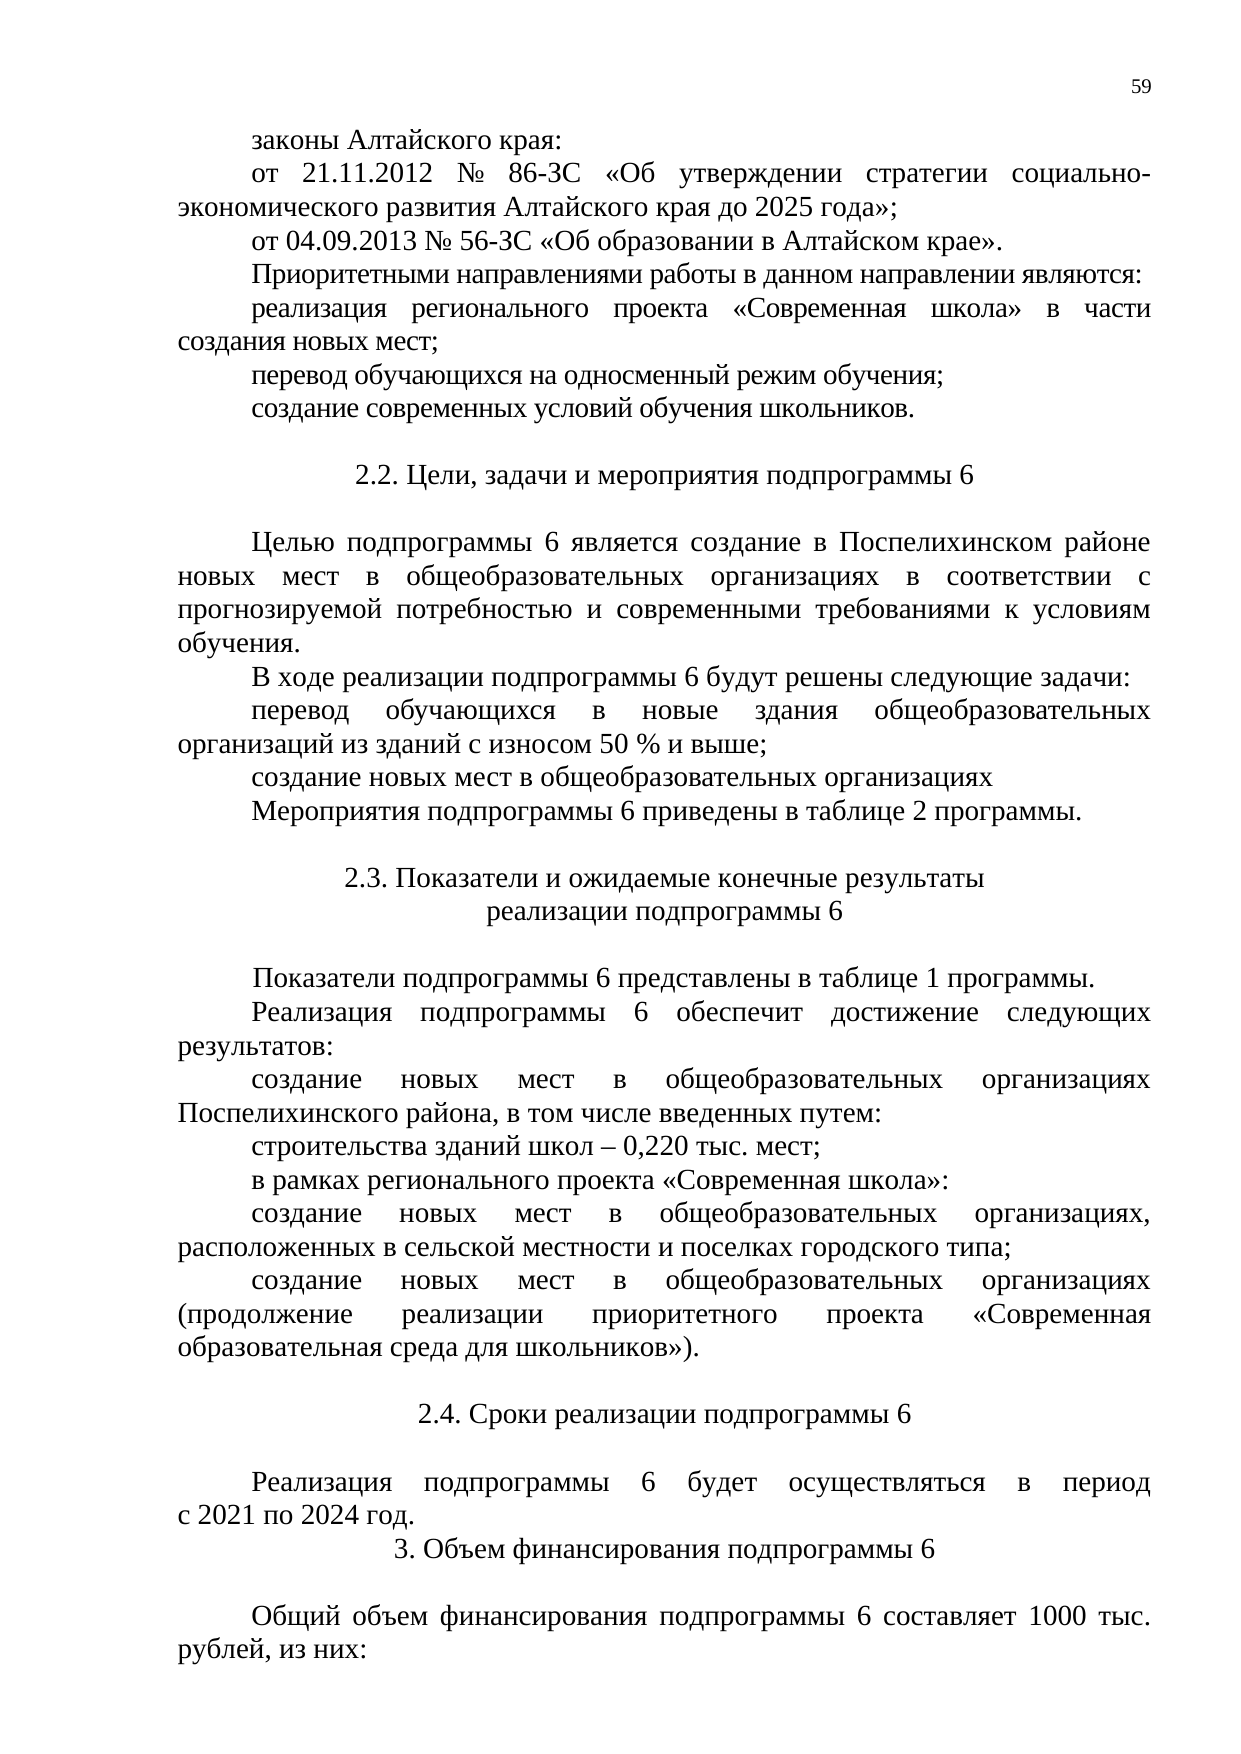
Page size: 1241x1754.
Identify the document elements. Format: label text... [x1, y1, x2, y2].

text создание новых мест в общеобразовательных организациях, расположенных в сельской местности и поселках городского типа; [177, 1195, 1152, 1262]
text создание новых мест в общеобразовательных организациях Поспелихинского района, в том числе введенных путем: [177, 1061, 1152, 1128]
text строительства зданий школ – 0,220 тыс. мест; [177, 1128, 1152, 1162]
text реализация регионального проекта «Современная школа» в части создания новых мест; [177, 290, 1152, 357]
text реализации подпрограммы 6 [177, 893, 1152, 927]
text Общий объем финансирования подпрограммы 6 составляет 1000 тыс. рублей, из них: [177, 1598, 1152, 1665]
text 2.2. Цели, задачи и мероприятия подпрограммы 6 [177, 457, 1152, 491]
text от 04.09.2013 № 56-ЗС «Об образовании в Алтайском крае». [177, 223, 1152, 256]
text создание новых мест в общеобразовательных организациях [177, 759, 1152, 793]
text Реализация подпрограммы 6 будет осуществляться в период с 2021 по 2024 год. [177, 1464, 1152, 1531]
text Показатели подпрограммы 6 представлены в таблице 1 программы. [177, 961, 1152, 994]
text от 21.11.2012 № 86-ЗС «Об утверждении стратегии социально-экономического развития Алтайского края до 2025 года»; [177, 156, 1152, 223]
text Реализация подпрограммы 6 обеспечит достижение следующих результатов: [177, 994, 1152, 1061]
text Мероприятия подпрограммы 6 приведены в таблице 2 программы. [177, 793, 1152, 826]
text создание новых мест в общеобразовательных организациях (продолжение реализации приоритетного проекта «Современная образовательная среда для школьников»). [177, 1262, 1152, 1363]
text перевод обучающихся на односменный режим обучения; [177, 357, 1152, 390]
text в рамках регионального проекта «Современная школа»: [177, 1162, 1152, 1195]
text В ходе реализации подпрограммы 6 будут решены следующие задачи: [177, 659, 1152, 692]
text 2.3. Показатели и ожидаемые конечные результаты [177, 860, 1152, 893]
text законы Алтайского края: [177, 122, 1152, 156]
list перевод обучающихся в новые здания общеобразовательных организаций из зданий с износом 50 % и выше; [177, 692, 1152, 759]
text 3. Объем финансирования подпрограммы 6 [177, 1531, 1152, 1564]
text Целью подпрограммы 6 является создание в Поспелихинском районе новых мест в общеобразовательных организациях в соответствии с прогнозируемой потребностью и современными требованиями к условиям обучения. [177, 524, 1152, 659]
text Приоритетными направлениями работы в данном направлении являются: [177, 256, 1152, 290]
text 2.4. Сроки реализации подпрограммы 6 [177, 1397, 1152, 1430]
text создание современных условий обучения школьников. [177, 390, 1152, 424]
